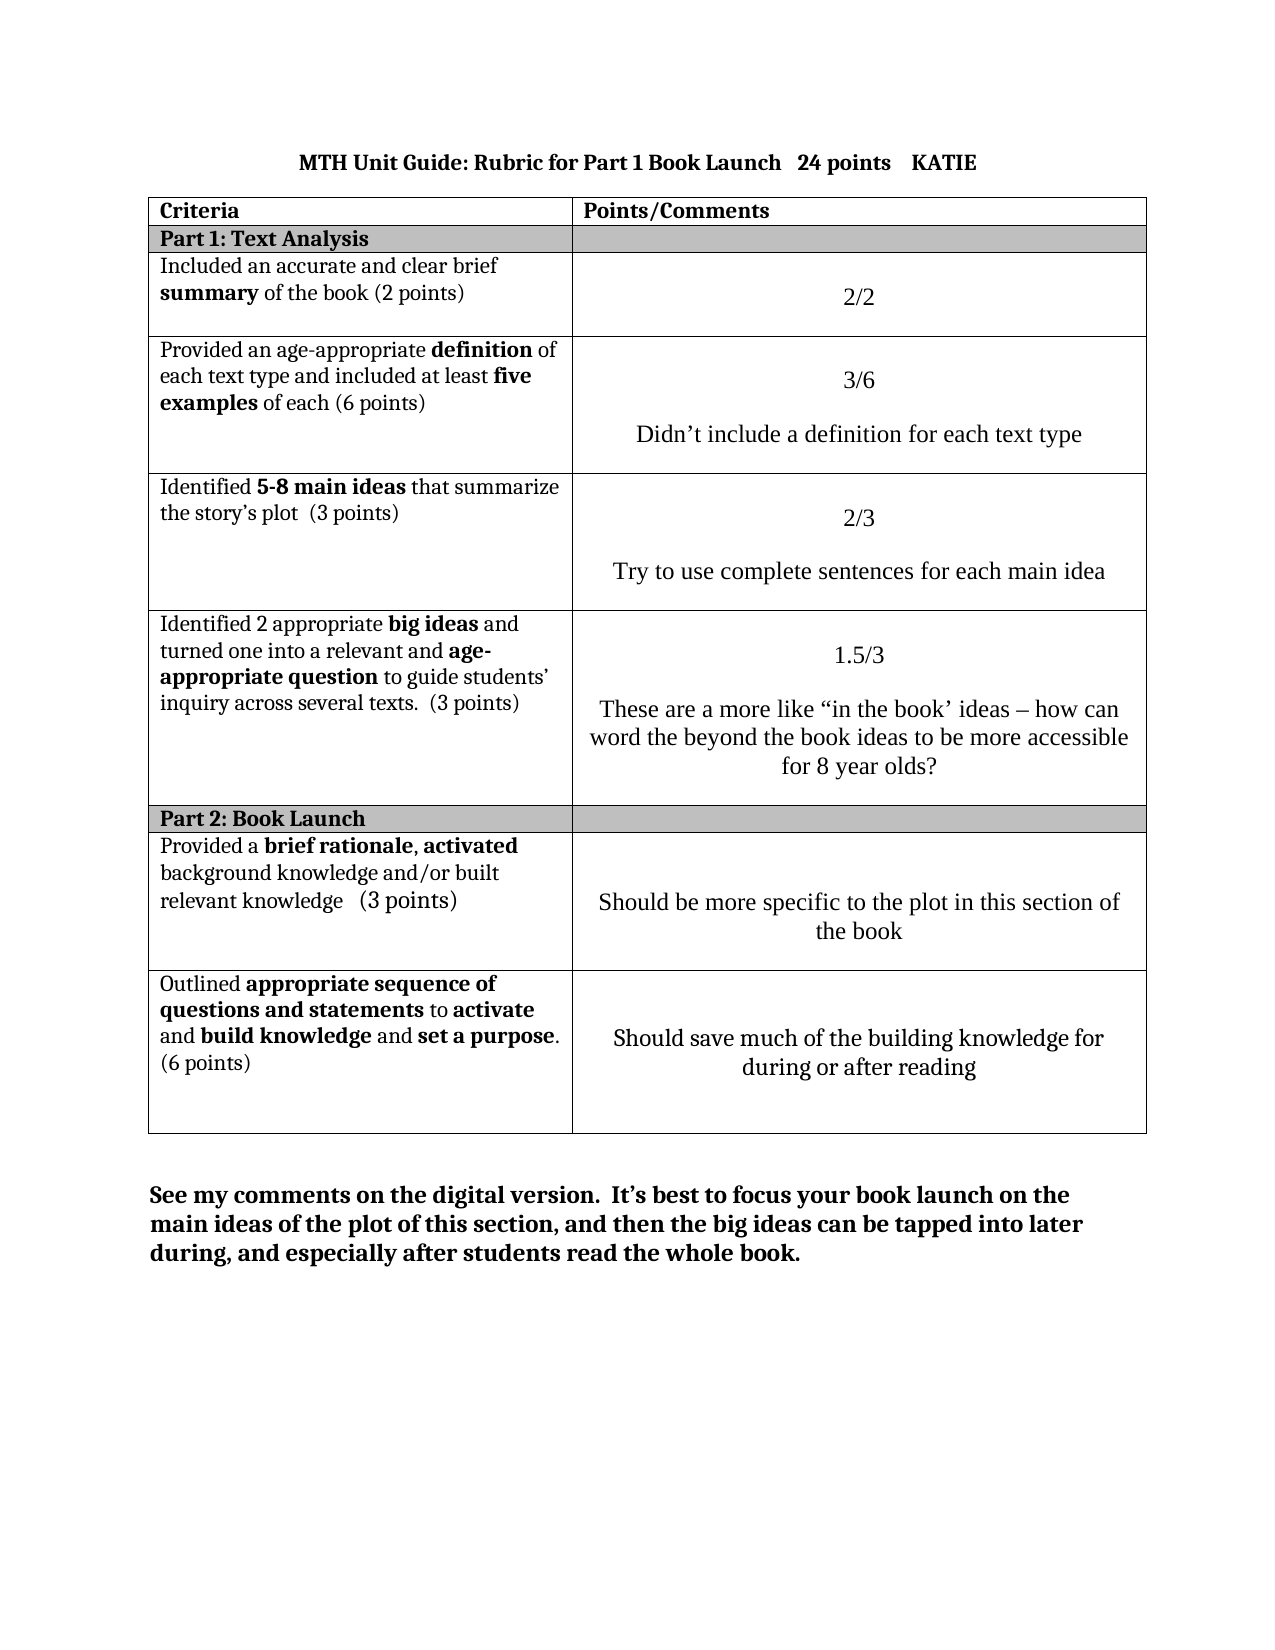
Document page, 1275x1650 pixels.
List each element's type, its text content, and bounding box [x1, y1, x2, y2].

text See my comments on the digital version. It’s best to focus your book launch on the main ideas of the plot of this section, and then the big ideas can be tapped into later during, and especially after students read the whole book. [150, 1181, 1125, 1268]
table_cell 1.5/3 These are a more like “in the book’ ideas – how can word the beyond the book ideas to be more accessible for 8 year olds? [573, 611, 1146, 805]
table_cell Should be more specific to the plot in this section of the book [573, 833, 1146, 969]
table_cell Part 2: Book Launch [149, 806, 572, 832]
table_cell [573, 806, 1146, 832]
table_cell Should save much of the building knowledge for during or after reading [573, 971, 1146, 1133]
table_cell Provided an age-appropriate definition of each text type and included at least five examples of each (6 points) [149, 337, 572, 473]
table_cell Included an accurate and clear brief summary of the book (2 points) [149, 253, 572, 336]
table_cell Identified 2 appropriate big ideas and turned one into a relevant and age-appropriate question to guide students’ inquiry across several texts. (3 points) [149, 611, 572, 805]
table_cell 2/2 [573, 253, 1146, 336]
table_cell Part 1: Text Analysis [149, 226, 572, 252]
table_cell Outlined appropriate sequence of questions and statements to activate and build knowledge and set a purpose. (6 points) [149, 971, 572, 1133]
table_cell Identified 5-8 main ideas that summarize the story’s plot (3 points) [149, 474, 572, 610]
table_cell [573, 226, 1146, 252]
text MTH Unit Guide: Rubric for Part 1 Book Launch 24 points KATIE [150, 150, 1125, 176]
table_cell 2/3 Try to use complete sentences for each main idea [573, 474, 1146, 610]
table_header Criteria [149, 198, 572, 224]
table_cell Provided a brief rationale, activated background knowledge and/or built relevant knowledge (3 points) [149, 833, 572, 969]
table_header Points/Comments [573, 198, 1146, 224]
table_cell 3/6 Didn’t include a definition for each text type [573, 337, 1146, 473]
